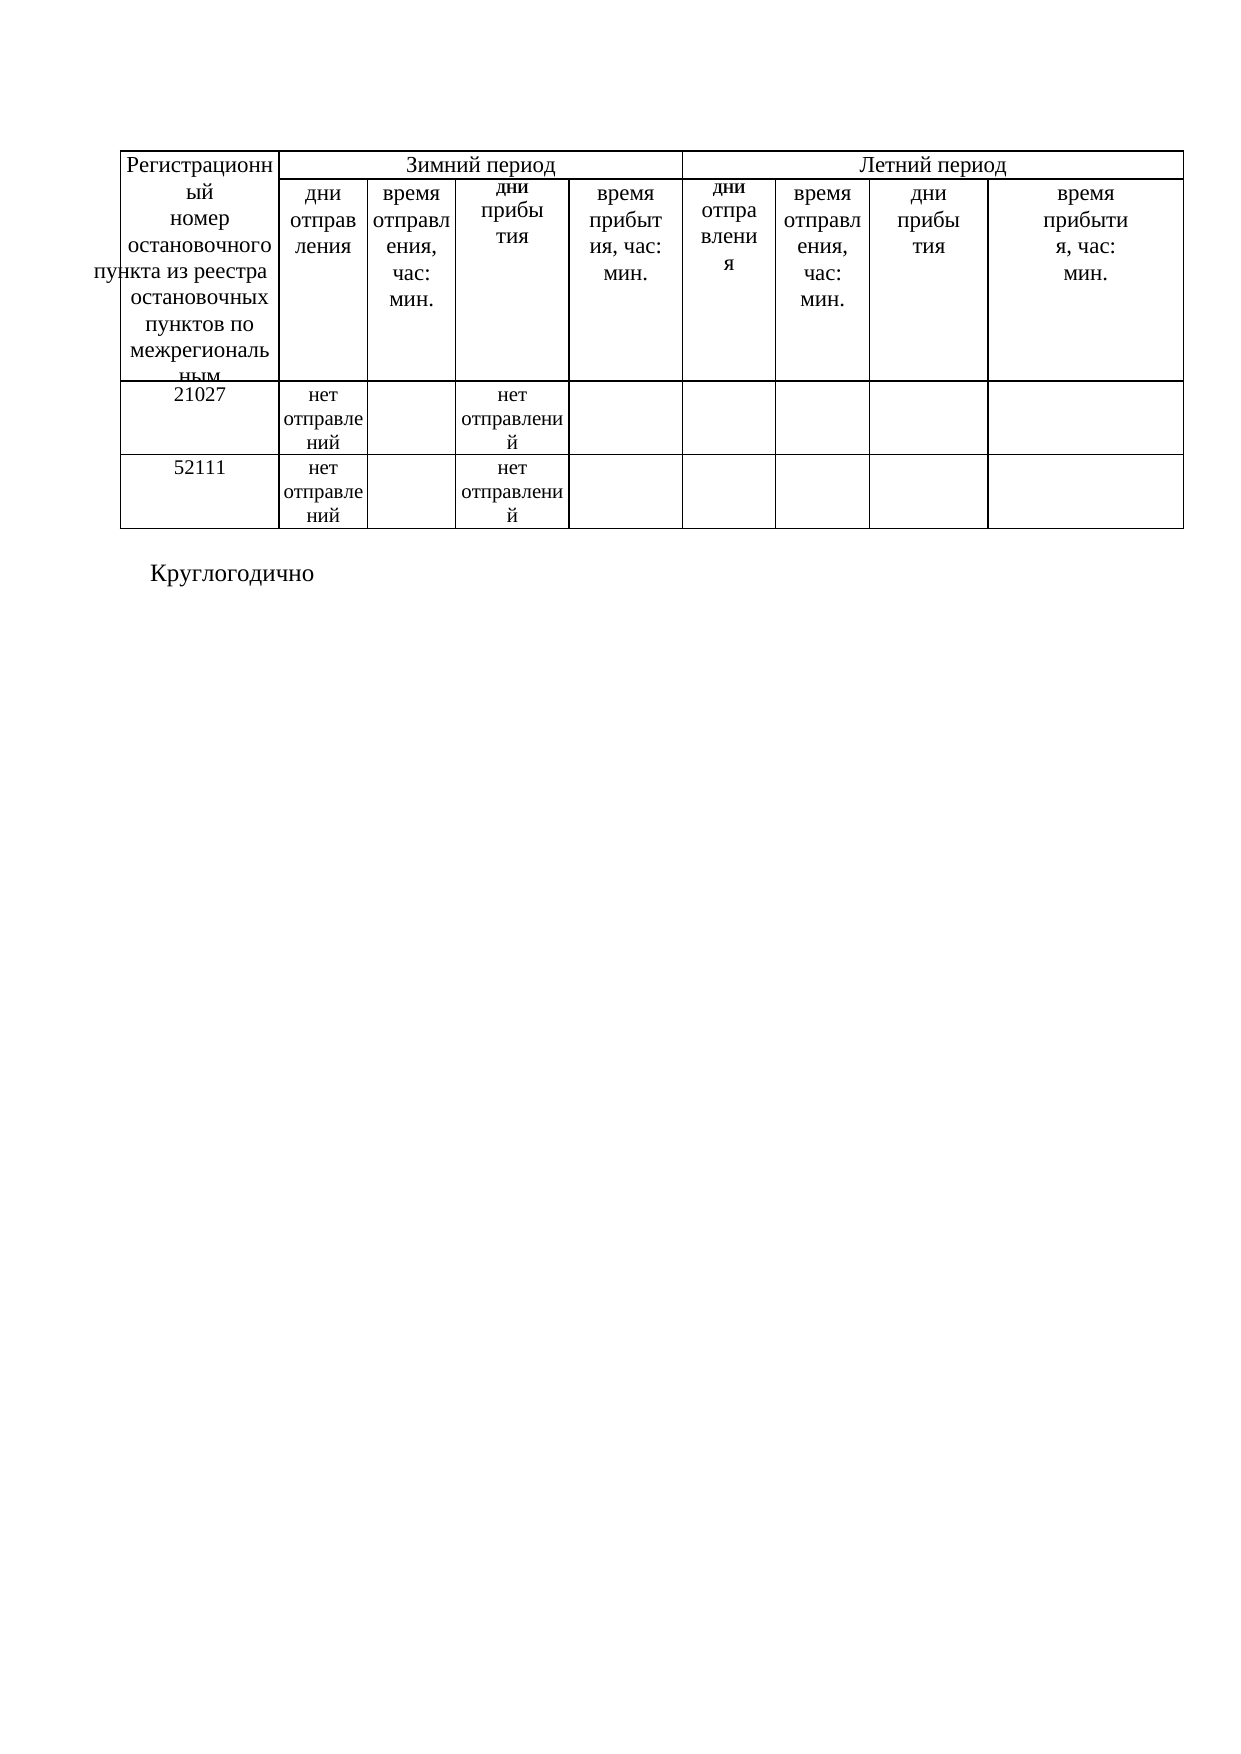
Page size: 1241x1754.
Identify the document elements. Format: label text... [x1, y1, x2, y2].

text Круглогодично [150, 558, 1090, 587]
table_cell [368, 455, 455, 527]
table_cell [989, 455, 1183, 527]
table_cell нет отправлений [456, 455, 568, 527]
table_cell время отправл ения, час: мин. [368, 180, 455, 380]
table_cell время отправл ения, час: мин. [776, 180, 869, 380]
table_cell [683, 455, 775, 527]
table_cell ДНИ отпра влени я [683, 180, 775, 380]
table_cell время прибыти я, час: мин. [989, 180, 1183, 380]
table_header Летний период [683, 152, 1183, 178]
table_cell [870, 455, 987, 527]
table_cell ДНИ прибы тия [456, 180, 568, 380]
table_cell 52111 [121, 455, 278, 527]
table_cell нет отправлений [280, 455, 367, 527]
table_cell [989, 382, 1183, 454]
table_cell 21027 [121, 382, 278, 454]
table_header Зимний период [280, 152, 682, 178]
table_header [121, 152, 278, 380]
table_cell дни отправ ления [280, 180, 367, 380]
table_cell [776, 455, 869, 527]
table_cell время прибыт ия, час: мин. [570, 180, 682, 380]
table_cell нет отправлений [280, 382, 367, 454]
table_cell [570, 455, 682, 527]
table_cell [870, 382, 987, 454]
table_cell [683, 382, 775, 454]
table_cell [570, 382, 682, 454]
table_cell [368, 382, 455, 454]
table_cell нет отправлений [456, 382, 568, 454]
table_cell дни прибы тия [870, 180, 987, 380]
table_cell [776, 382, 869, 454]
